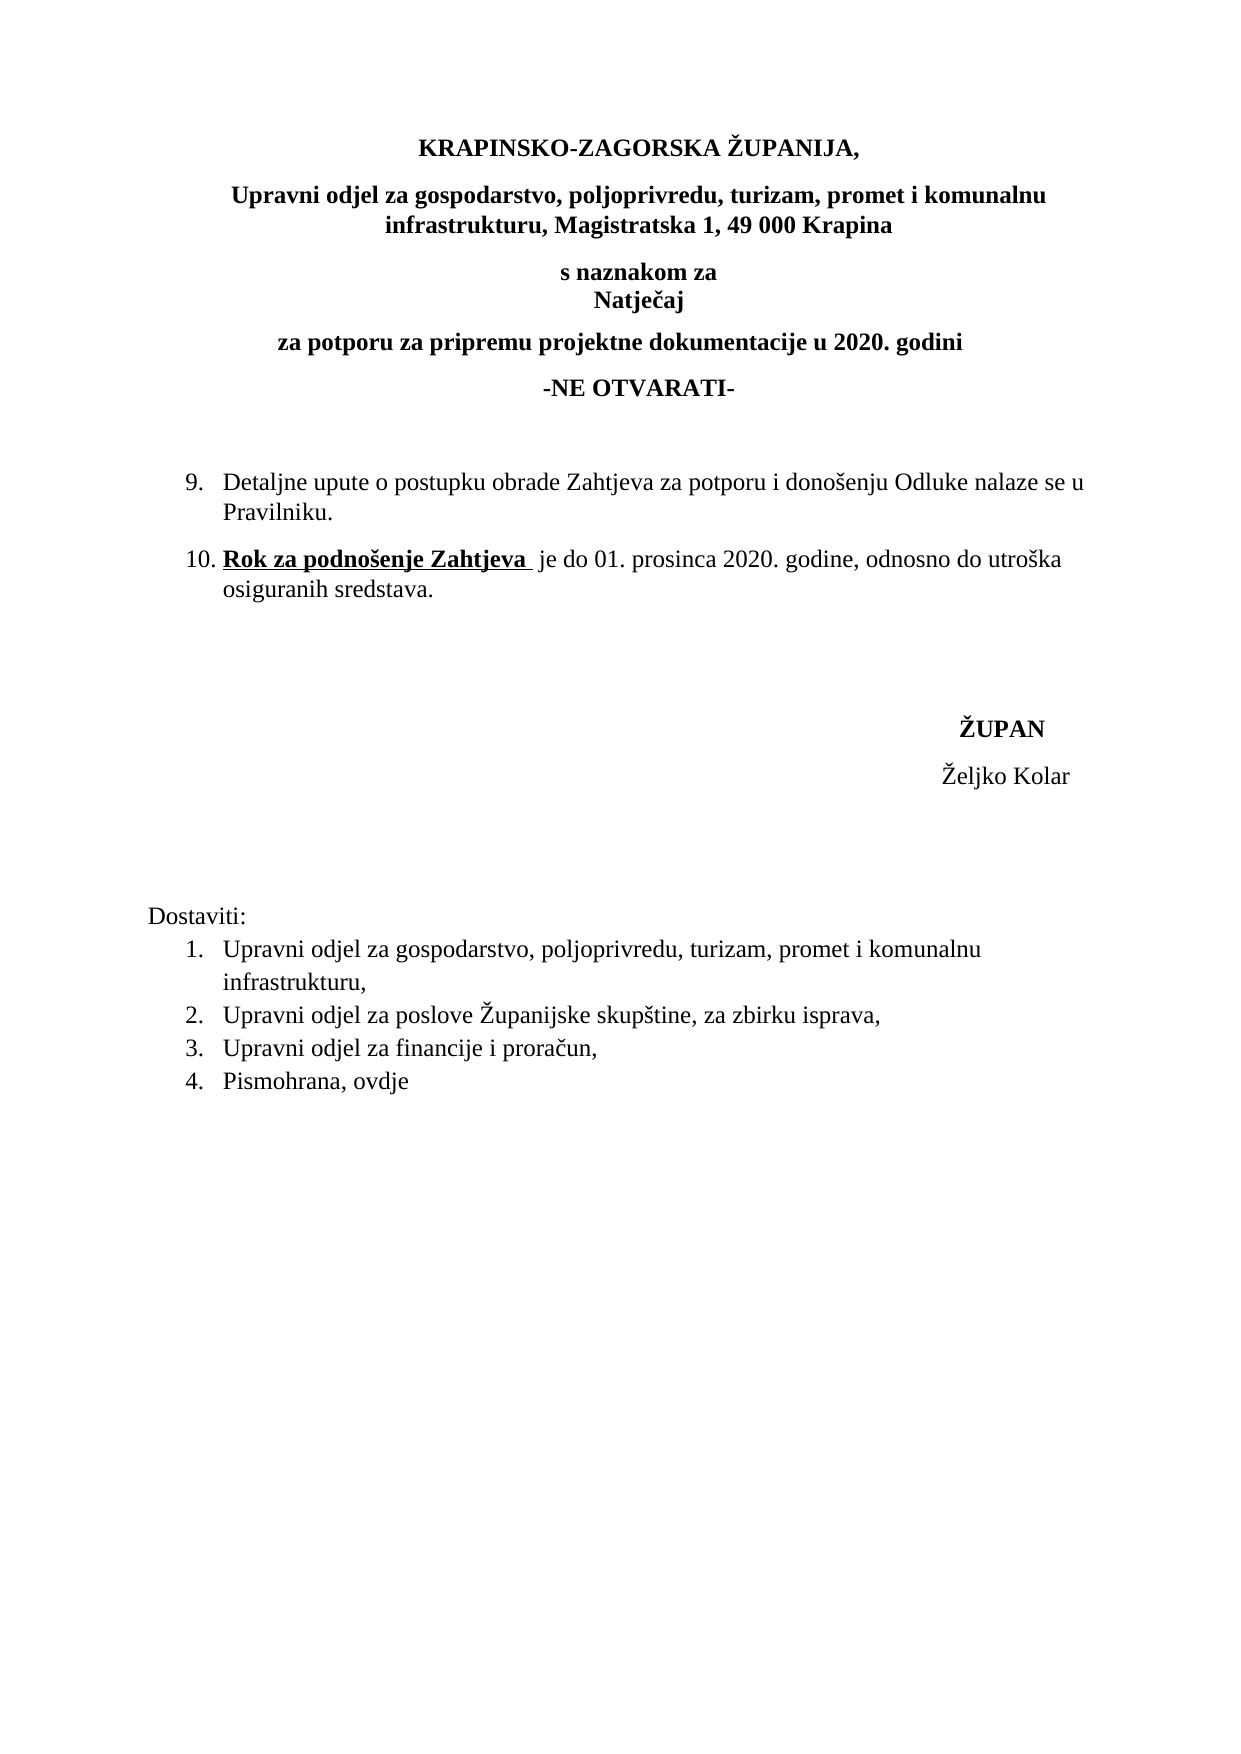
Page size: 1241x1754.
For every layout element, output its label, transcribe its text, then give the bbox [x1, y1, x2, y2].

list Rok za podnošenje Zahtjeva je do 01. prosinca 2020. godine, odnosno do utroška osiguranih sredstava. [185, 544, 1093, 603]
list Upravni odjel za gospodarstvo, poljoprivredu, turizam, promet i komunalnu infrastrukturu, [185, 934, 1093, 996]
text Natječaj [185, 285, 1093, 314]
list Detaljne upute o postupku obrade Zahtjeva za potporu i donošenju Odluke nalaze se u Pravilniku. [185, 467, 1093, 526]
text -NE OTVARATI- [185, 373, 1093, 402]
text Željko Kolar [148, 761, 1093, 790]
text Upravni odjel za gospodarstvo, poljoprivredu, turizam, promet i komunalnu infrastrukturu, Magistratska 1, 49 000 Krapina [185, 180, 1093, 238]
text KRAPINSKO-ZAGORSKA ŽUPANIJA, [185, 133, 1093, 162]
list Pismohrana, ovdje [185, 1066, 1093, 1095]
list Upravni odjel za poslove Županijske skupštine, za zbirku isprava, [185, 1000, 1093, 1029]
text za potporu za pripremu projektne dokumentacije u 2020. godini [148, 327, 1093, 355]
text Dostaviti: [148, 901, 1093, 930]
list Upravni odjel za financije i proračun, [185, 1033, 1093, 1062]
text ŽUPAN [959, 714, 1093, 743]
text s naznakom za [185, 257, 1093, 285]
